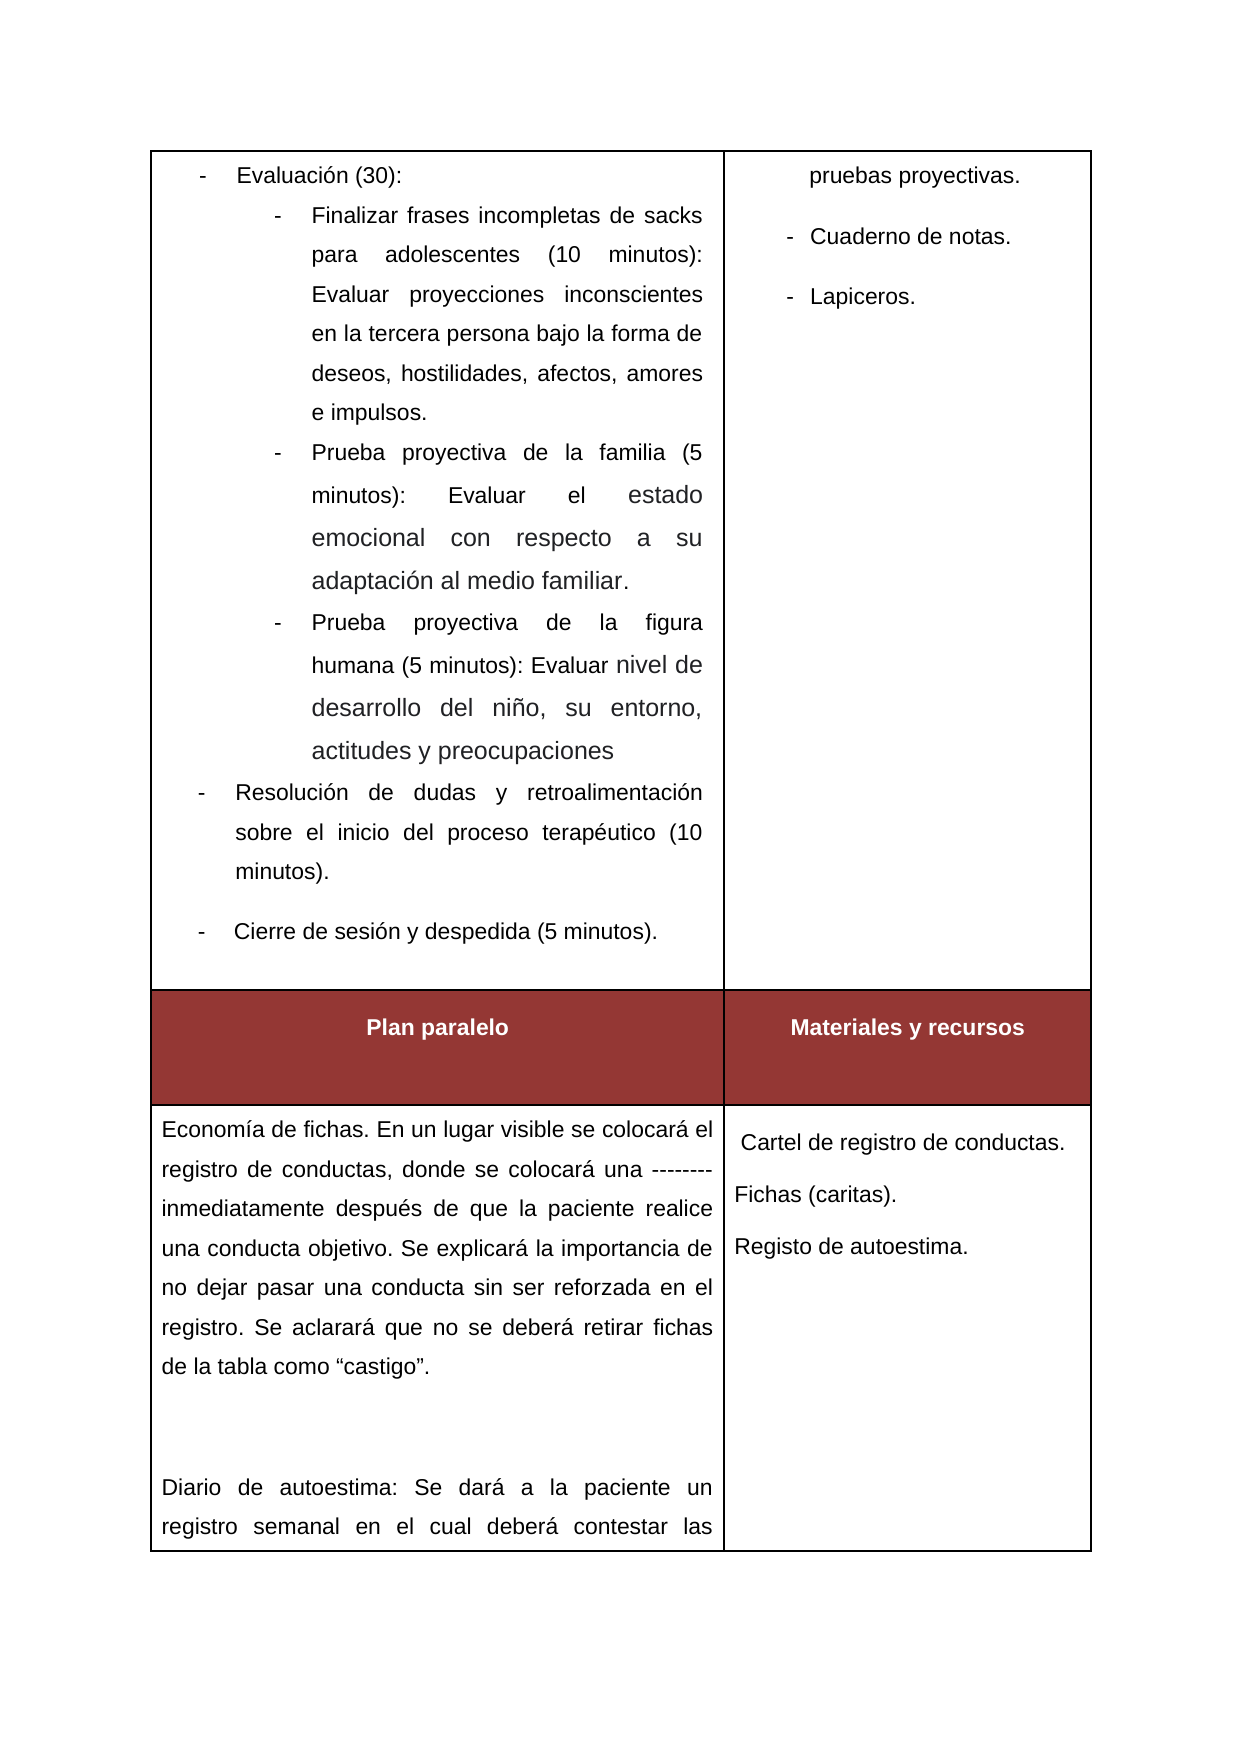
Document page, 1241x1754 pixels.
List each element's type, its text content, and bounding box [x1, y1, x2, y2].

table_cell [152, 152, 723, 989]
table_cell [152, 1106, 723, 1550]
table_cell Materiales y recursos [725, 991, 1090, 1104]
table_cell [725, 1106, 1090, 1550]
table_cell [725, 152, 1090, 989]
table_cell Plan paralelo [152, 991, 723, 1104]
